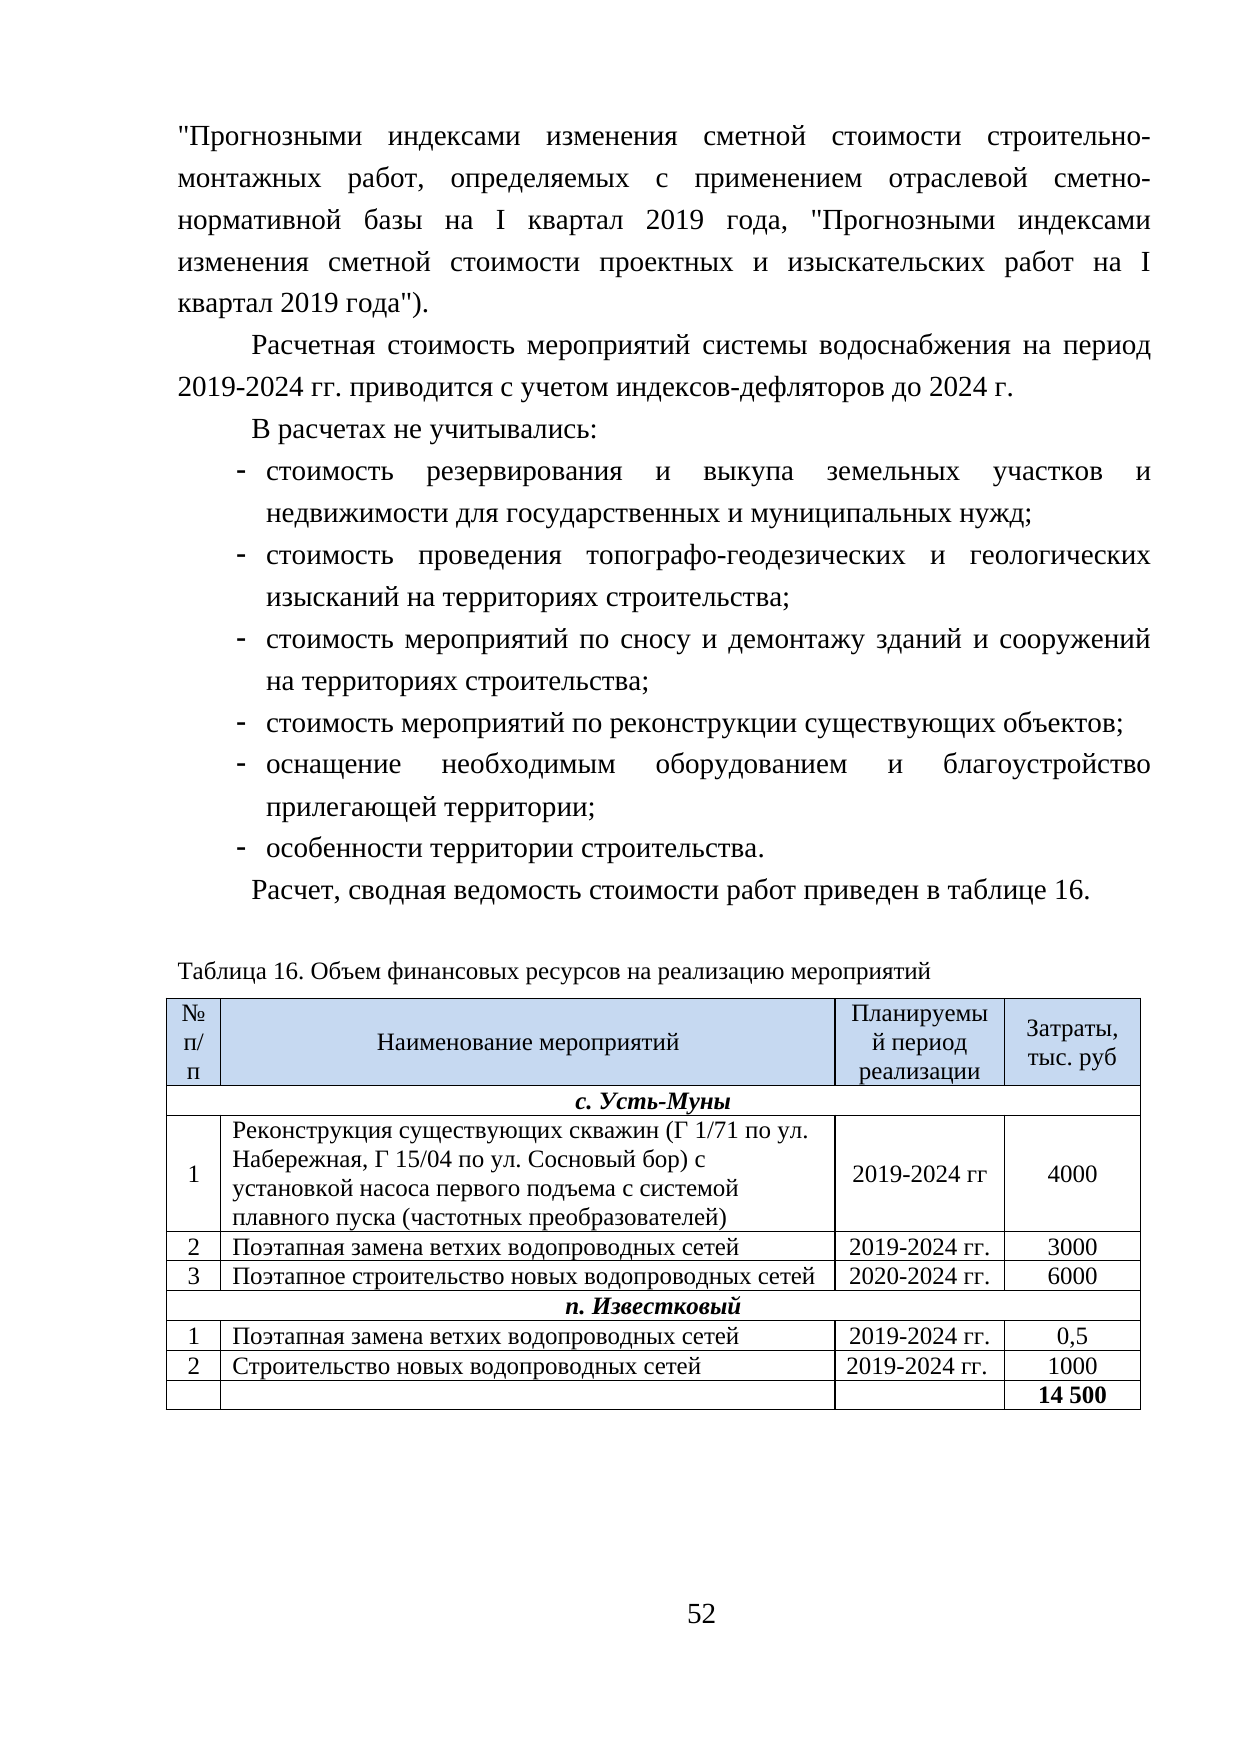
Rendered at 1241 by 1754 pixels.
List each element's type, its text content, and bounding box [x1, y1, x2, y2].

table_cell [167, 1381, 220, 1409]
table_cell п. Известковый [167, 1291, 1140, 1320]
table_cell 0,5 [1005, 1321, 1140, 1350]
table_cell 3 [167, 1261, 220, 1290]
table_cell Поэтапная замена ветхих водопроводных сетей [221, 1321, 834, 1350]
table_cell 2 [167, 1232, 220, 1260]
table_cell Поэтапное строительство новых водопроводных сетей [221, 1261, 834, 1290]
table_cell 2019-2024 гг. [836, 1351, 1004, 1379]
table_cell 2019-2024 гг [836, 1116, 1004, 1231]
table_cell 1 [167, 1116, 220, 1231]
table_cell 2020-2024 гг. [836, 1261, 1004, 1290]
table_cell 4000 [1005, 1116, 1140, 1231]
list стоимость резервирования и выкупа земельных участков и недвижимости для государственных и муниципальных нужд; [236, 453, 1152, 529]
table_cell 2 [167, 1351, 220, 1379]
table_header Затраты, тыс. руб [1005, 999, 1140, 1085]
text Расчетная стоимость мероприятий системы водоснабжения на период 2019-2024 гг. приводится с учетом индексов-дефляторов до 2024 г. [177, 327, 1152, 403]
table_cell Строительство новых водопроводных сетей [221, 1351, 834, 1379]
list стоимость мероприятий по реконструкции существующих объектов; [236, 705, 1152, 738]
text В расчетах не учитывались: [177, 411, 1152, 445]
table_cell 3000 [1005, 1232, 1140, 1260]
table_cell [836, 1381, 1004, 1409]
table_header Планируемый период реализации [836, 999, 1004, 1085]
table_cell Поэтапная замена ветхих водопроводных сетей [221, 1232, 834, 1260]
list Таблица 16. Объем финансовых ресурсов на реализацию мероприятий [177, 956, 1152, 985]
list стоимость проведения топографо-геодезических и геологических изысканий на территориях строительства; [236, 537, 1152, 612]
table_cell 1000 [1005, 1351, 1140, 1379]
table_header № п/п [167, 999, 220, 1085]
table_header Наименование мероприятий [221, 999, 834, 1085]
list стоимость мероприятий по сносу и демонтажу зданий и сооружений на территориях строительства; [236, 621, 1152, 696]
table_cell 2019-2024 гг. [836, 1232, 1004, 1260]
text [177, 118, 1152, 319]
list оснащение необходимым оборудованием и благоустройство прилегающей территории; [236, 747, 1152, 822]
table_cell с. Усть-Муны [167, 1086, 1140, 1114]
table_cell Реконструкция существующих скважин (Г 1/71 по ул. Набережная, Г 15/04 по ул. Сосновый бор) с установкой насоса первого подъема с системой плавного пуска (частотных преобразователей) [221, 1116, 834, 1231]
table_cell 14 500 [1005, 1381, 1140, 1409]
table_cell 2019-2024 гг. [836, 1321, 1004, 1350]
text Расчет, сводная ведомость стоимости работ приведен в таблице 16. [177, 872, 1152, 906]
table_cell 6000 [1005, 1261, 1140, 1290]
list особенности территории строительства. [236, 831, 1152, 864]
table_cell [221, 1381, 834, 1409]
table_cell 1 [167, 1321, 220, 1350]
